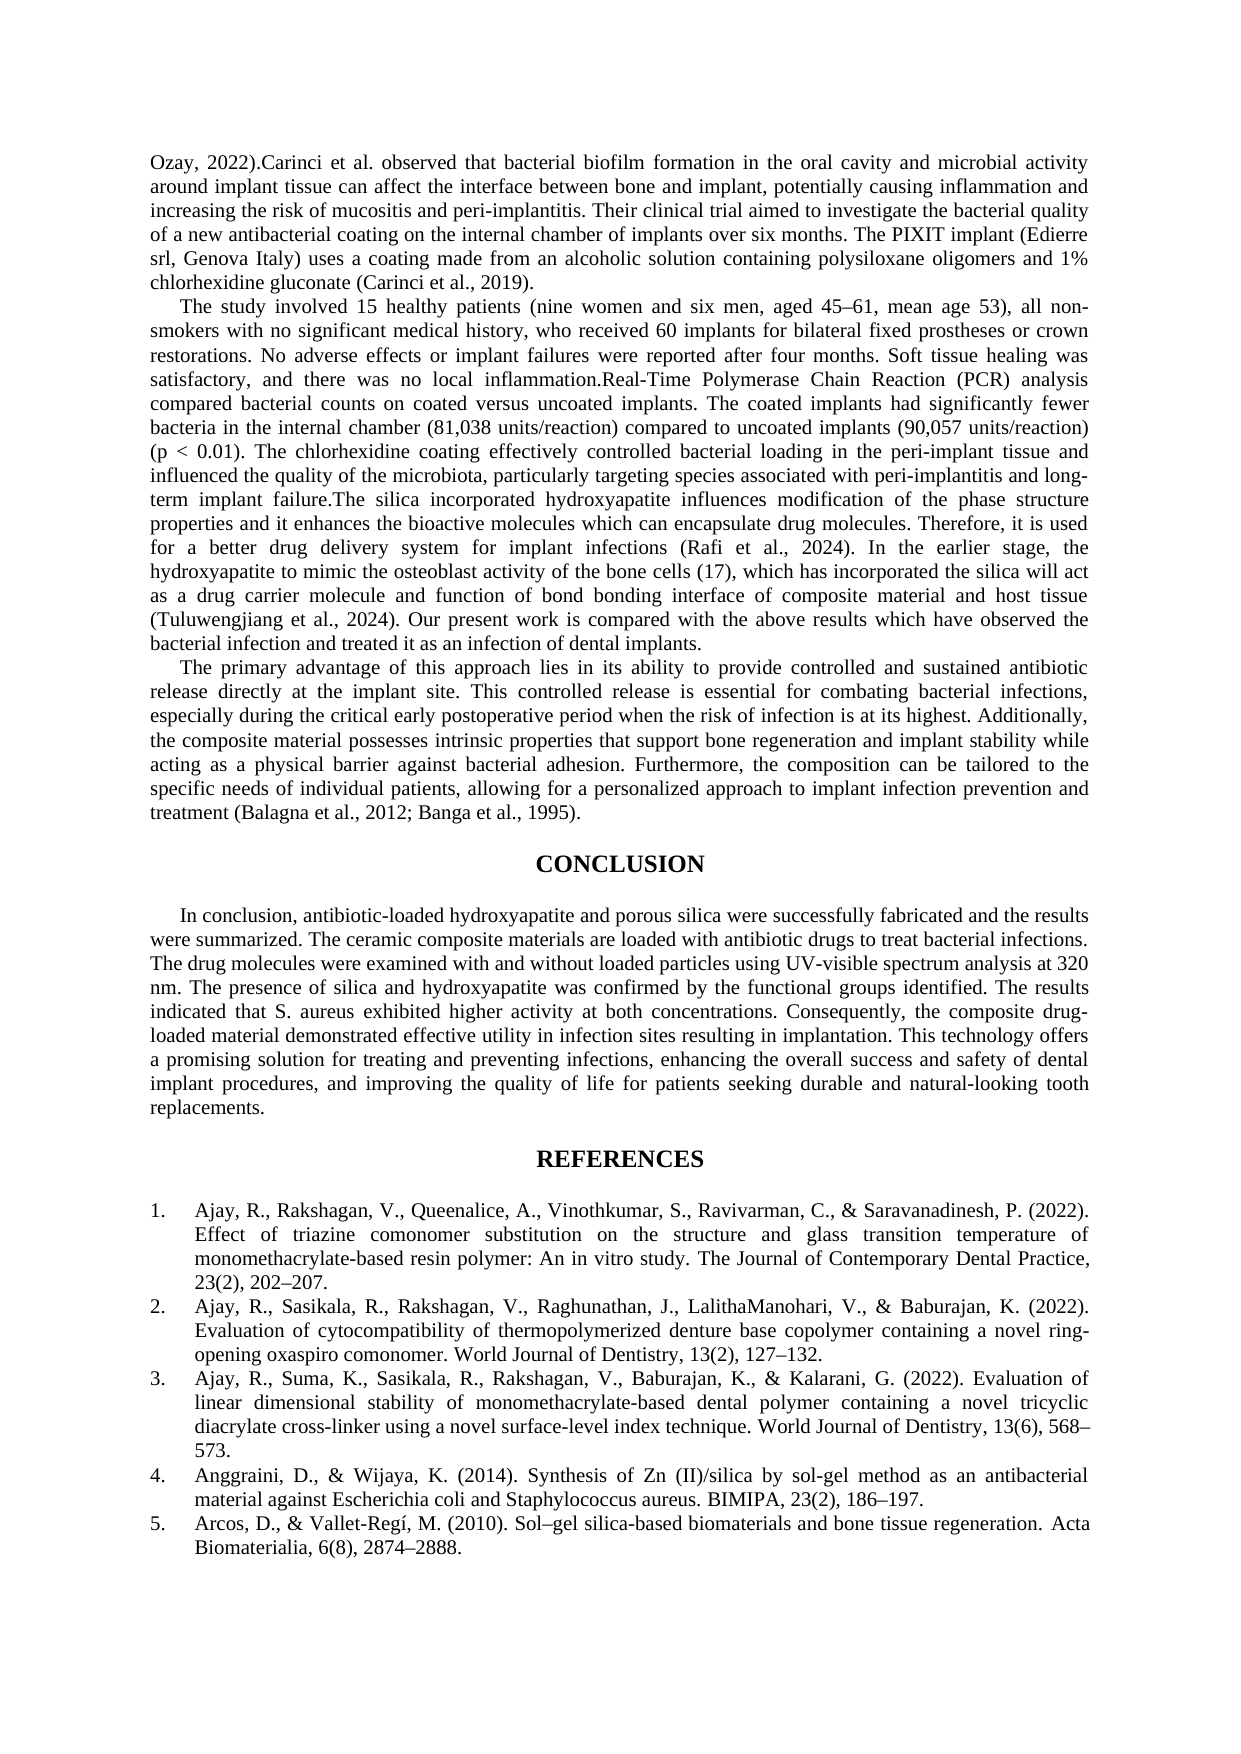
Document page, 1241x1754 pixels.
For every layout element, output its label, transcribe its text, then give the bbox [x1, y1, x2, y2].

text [150, 150, 1090, 294]
subtitle References [150, 1144, 1090, 1173]
text In conclusion, antibiotic-loaded hydroxyapatite and porous silica were successfully fabricated and the results were summarized. The ceramic composite materials are loaded with antibiotic drugs to treat bacterial infections. The drug molecules were examined with and without loaded particles using UV-visible spectrum analysis at 320 nm. The presence of silica and hydroxyapatite was confirmed by the functional groups identified. The results indicated that S. aureus exhibited higher activity at both concentrations. Consequently, the composite drug-loaded material demonstrated effective utility in infection sites resulting in implantation. This technology offers a promising solution for treating and preventing infections, enhancing the overall success and safety of dental implant procedures, and improving the quality of life for patients seeking durable and natural-looking tooth replacements. [150, 902, 1090, 1119]
text The primary advantage of this approach lies in its ability to provide controlled and sustained antibiotic release directly at the implant site. This controlled release is essential for combating bacterial infections, especially during the critical early postoperative period when the risk of infection is at its highest. Additionally, the composite material possesses intrinsic properties that support bone regeneration and implant stability while acting as a physical barrier against bacterial adhesion. Furthermore, the composition can be tailored to the specific needs of individual patients, allowing for a personalized approach to implant infection prevention and treatment (Balagna et al., 2012; Banga et al., 1995). [150, 655, 1090, 824]
text Arcos, D., & Vallet-Regí, M. (2010). Sol–gel silica-based biomaterials and bone tissue regeneration. Acta Biomaterialia, 6(8), 2874–2888. [150, 1511, 1090, 1559]
text Ajay, R., Sasikala, R., Rakshagan, V., Raghunathan, J., LalithaManohari, V., & Baburajan, K. (2022). Evaluation of cytocompatibility of thermopolymerized denture base copolymer containing a novel ring-opening oxaspiro comonomer. World Journal of Dentistry, 13(2), 127–132. [150, 1294, 1090, 1366]
subtitle Conclusion [150, 849, 1090, 877]
text Ajay, R., Suma, K., Sasikala, R., Rakshagan, V., Baburajan, K., & Kalarani, G. (2022). Evaluation of linear dimensional stability of monomethacrylate-based dental polymer containing a novel tricyclic diacrylate cross-linker using a novel surface-level index technique. World Journal of Dentistry, 13(6), 568–573. [150, 1366, 1090, 1462]
text Anggraini, D., & Wijaya, K. (2014). Synthesis of Zn (II)/silica by sol-gel method as an antibacterial material against Escherichia coli and Staphylococcus aureus. BIMIPA, 23(2), 186–197. [150, 1462, 1090, 1511]
text Ajay, R., Rakshagan, V., Queenalice, A., Vinothkumar, S., Ravivarman, C., & Saravanadinesh, P. (2022). Effect of triazine comonomer substitution on the structure and glass transition temperature of monomethacrylate-based resin polymer: An in vitro study. The Journal of Contemporary Dental Practice, 23(2), 202–207. [150, 1198, 1090, 1294]
text The study involved 15 healthy patients (nine women and six men, aged 45–61, mean age 53), all non-smokers with no significant medical history, who received 60 implants for bilateral fixed prostheses or crown restorations. No adverse effects or implant failures were reported after four months. Soft tissue healing was satisfactory, and there was no local inflammation.Real-Time Polymerase Chain Reaction (PCR) analysis compared bacterial counts on coated versus uncoated implants. The coated implants had significantly fewer bacteria in the internal chamber (81,038 units/reaction) compared to uncoated implants (90,057 units/reaction) (p < 0.01). The chlorhexidine coating effectively controlled bacterial loading in the peri-implant tissue and influenced the quality of the microbiota, particularly targeting species associated with peri-implantitis and long-term implant failure.The silica incorporated hydroxyapatite influences modification of the phase structure properties and it enhances the bioactive molecules which can encapsulate drug molecules. Therefore, it is used for a better drug delivery system for implant infections (Rafi et al., 2024). In the earlier stage, the hydroxyapatite to mimic the osteoblast activity of the bone cells (17), which has incorporated the silica will act as a drug carrier molecule and function of bond bonding interface of composite material and host tissue (Tuluwengjiang et al., 2024). Our present work is compared with the above results which have observed the bacterial infection and treated it as an infection of dental implants. [150, 294, 1090, 655]
